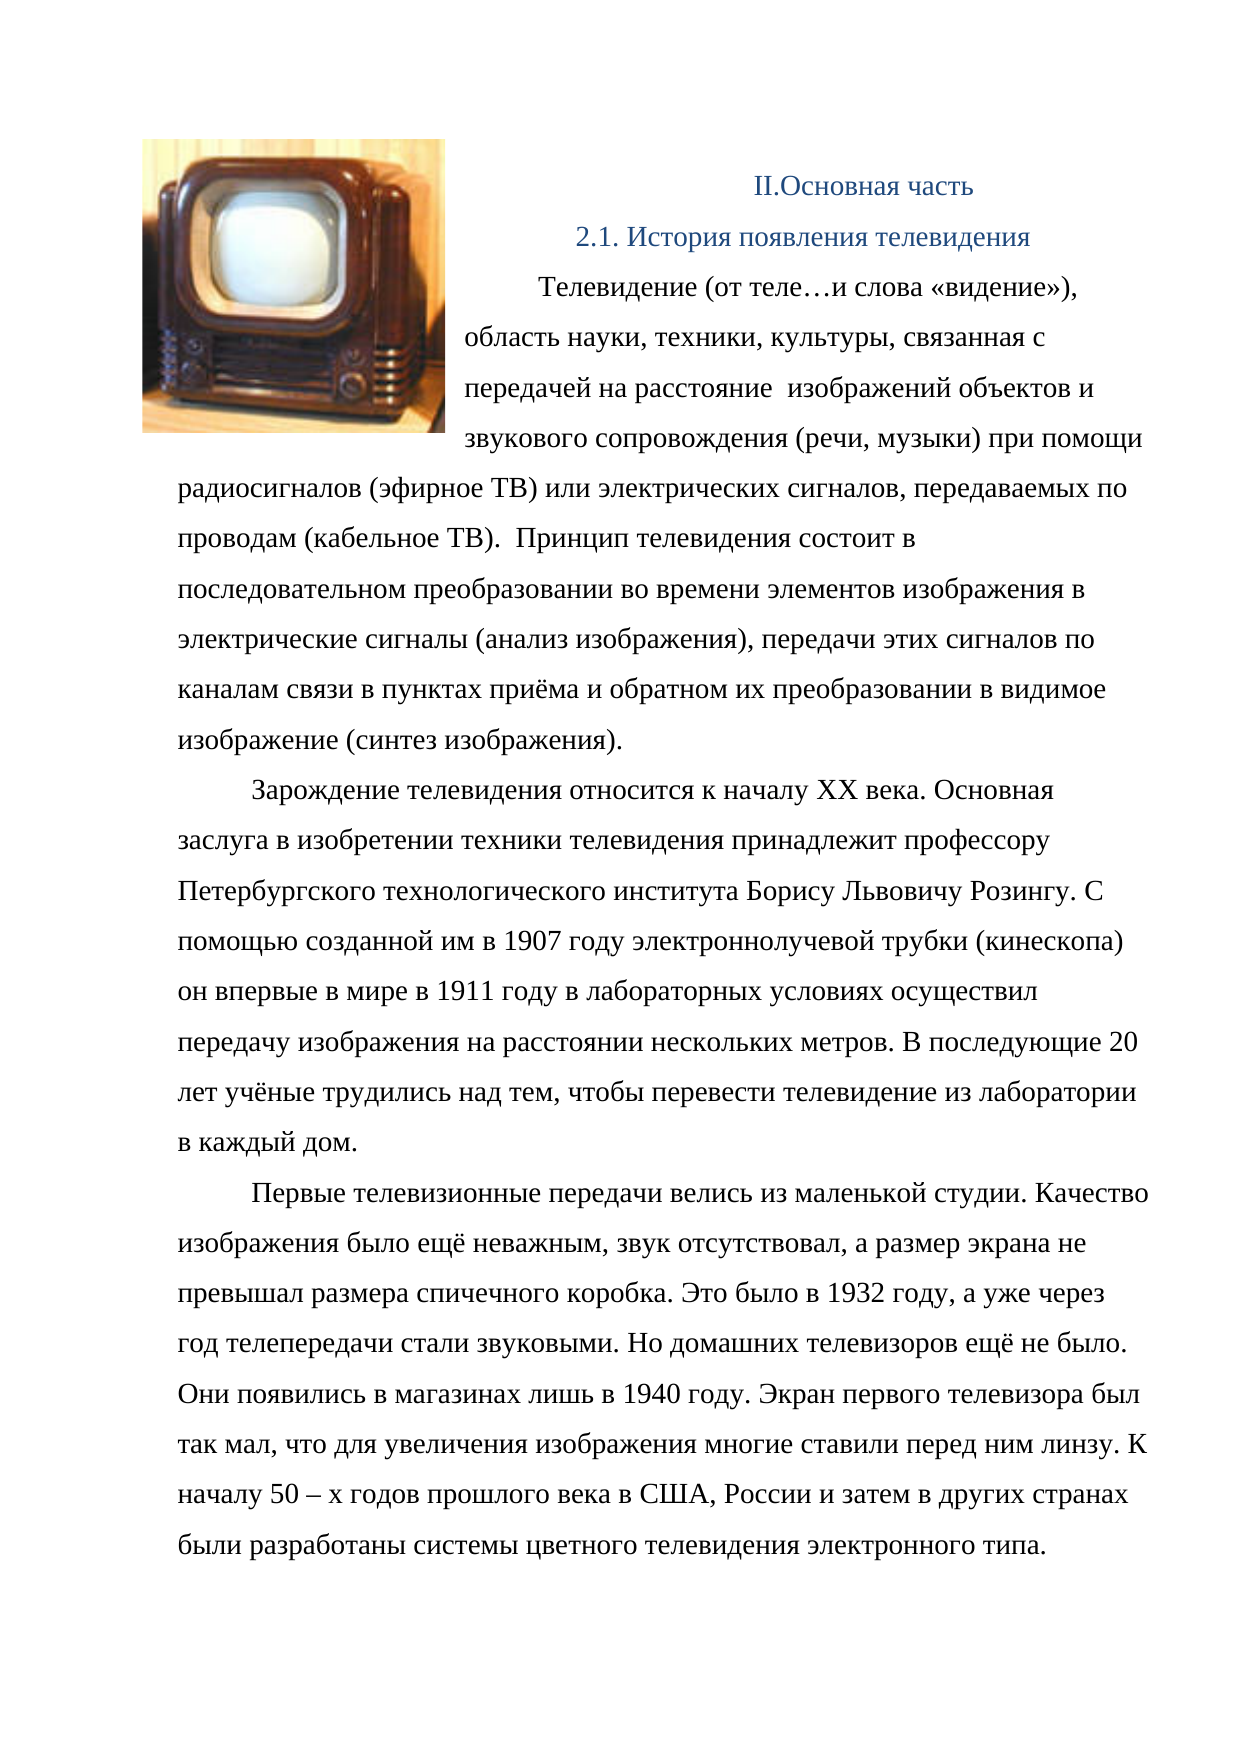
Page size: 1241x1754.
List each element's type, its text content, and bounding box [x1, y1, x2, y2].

picture [142, 139, 446, 433]
text Телевидение (от теле…и слова «видение»), область науки, техники, культуры, связанная с передачей на расстояние изображений объектов и звукового сопровождения (речи, музыки) при помощи радиосигналов (эфирное ТВ) или электрических сигналов, передаваемых по проводам (кабельное ТВ). Принцип телевидения состоит в последовательном преобразовании во времени элементов изображения в электрические сигналы (анализ изображения), передачи этих сигналов по каналам связи в пунктах приёма и обратном их преобразовании в видимое изображение (синтез изображения). [177, 269, 1152, 755]
text II.Основная часть [446, 168, 1152, 202]
text 2.1. История появления телевидения [446, 219, 1152, 252]
text Первые телевизионные передачи велись из маленькой студии. Качество изображения было ещё неважным, звук отсутствовал, а размер экрана не превышал размера спичечного коробка. Это было в 1932 году, а уже через год телепередачи стали звуковыми. Но домашних телевизоров ещё не было. Они появились в магазинах лишь в 1940 году. Экран первого телевизора был так мал, что для увеличения изображения многие ставили перед ним линзу. К началу 50 – х годов прошлого века в США, России и затем в других странах были разработаны системы цветного телевидения электронного типа. [177, 1175, 1152, 1560]
text Зарождение телевидения относится к началу XX века. Основная заслуга в изобретении техники телевидения принадлежит профессору Петербургского технологического института Борису Львовичу Розингу. С помощью созданной им в 1907 году электроннолучевой трубки (кинескопа) он впервые в мире в 1911 году в лабораторных условиях осуществил передачу изображения на расстоянии нескольких метров. В последующие 20 лет учёные трудились над тем, чтобы перевести телевидение из лаборатории в каждый дом. [177, 772, 1152, 1158]
